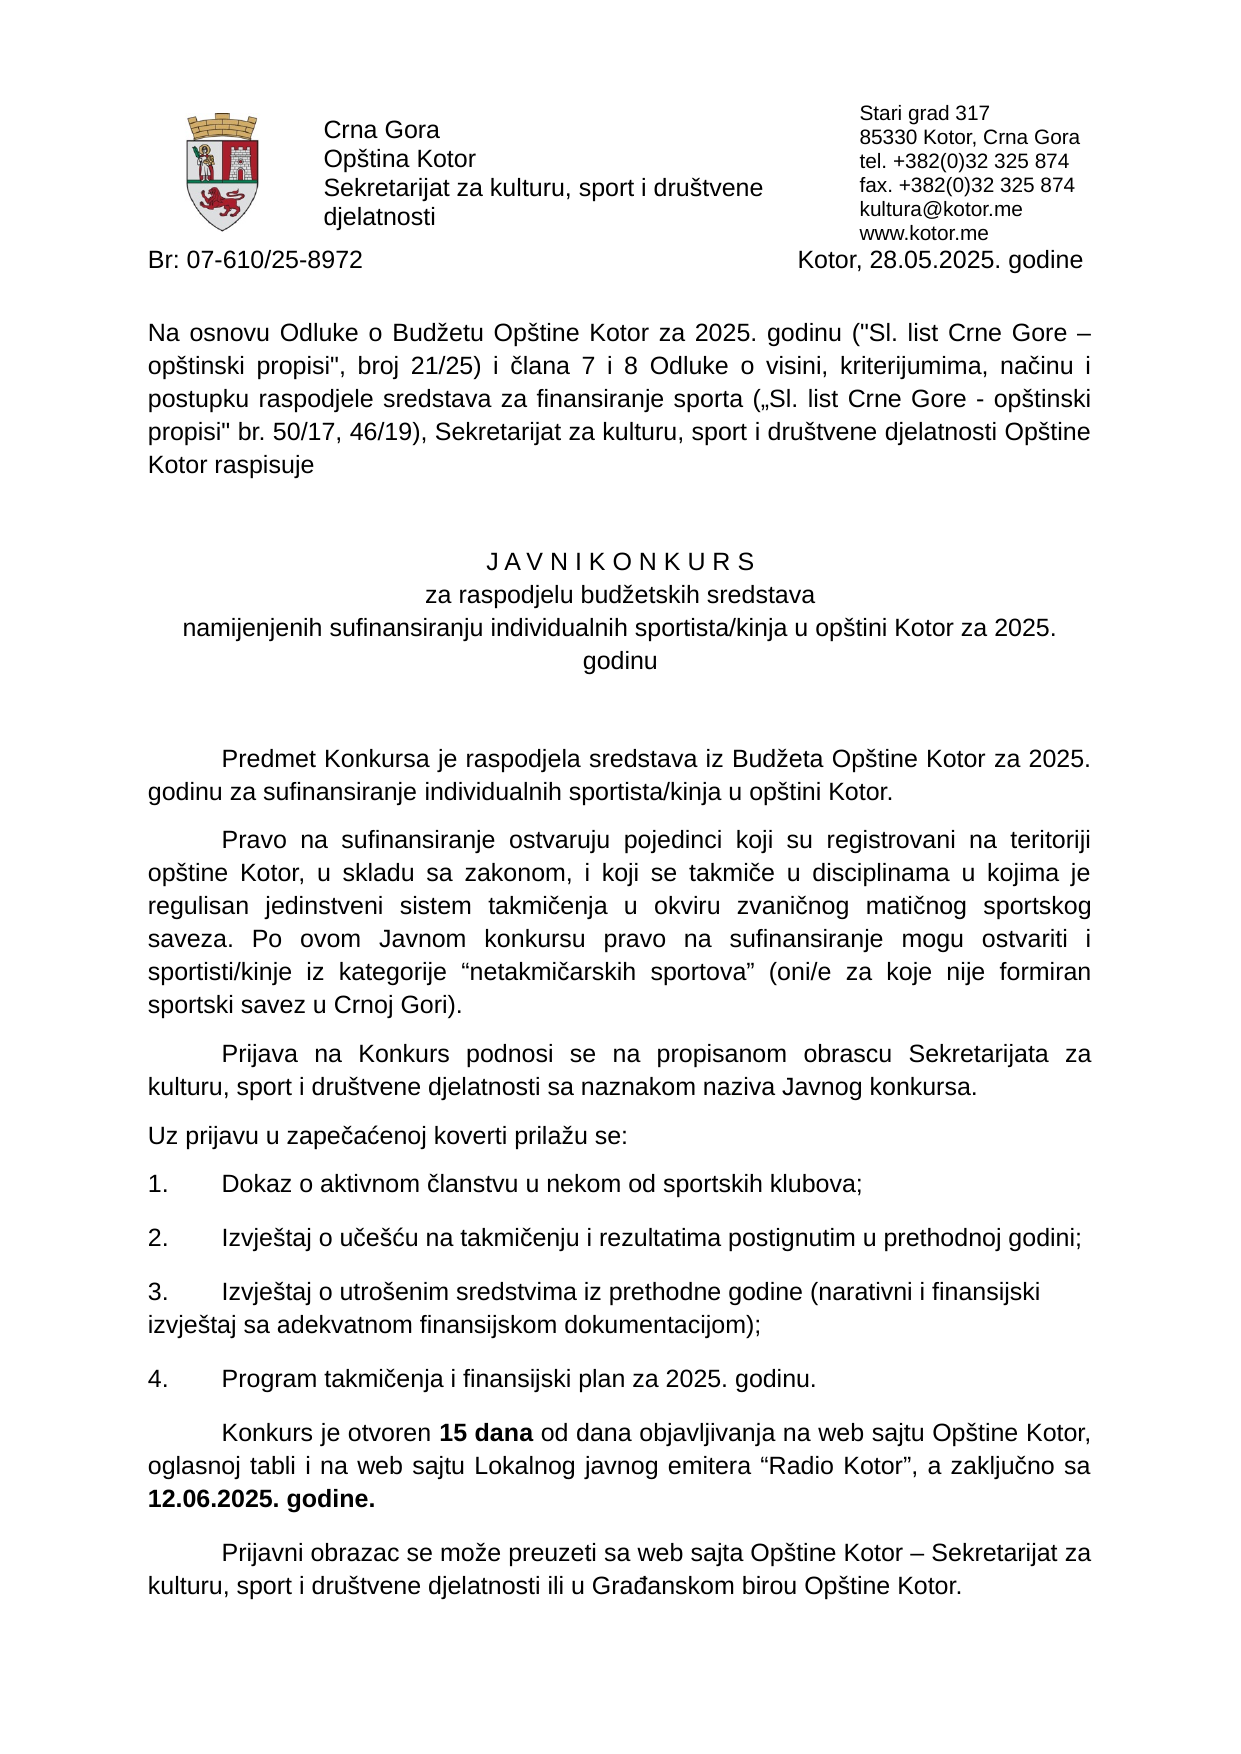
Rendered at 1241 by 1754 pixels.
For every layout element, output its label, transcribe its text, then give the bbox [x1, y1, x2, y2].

list Izvještaj o učešću na takmičenju i rezultatima postignutim u prethodnoj godini; [148, 1223, 1093, 1252]
text Predmet Konkursa je raspodjela sredstava iz Budžeta Opštine Kotor za 2025. godinu za sufinansiranje individualnih sportista/kinja u opštini Kotor. [148, 743, 1093, 805]
text Prijavni obrazac se može preuzeti sa web sajta Opštine Kotor – Sekretarijat za kulturu, sport i društvene djelatnosti ili u Građanskom birou Opštine Kotor. [148, 1538, 1093, 1599]
list Izvještaj o utrošenim sredstvima iz prethodne godine (narativni i finansijski izvještaj sa adekvatnom finansijskom dokumentacijom); [148, 1277, 1093, 1339]
text Konkurs je otvoren 15 dana od dana objavljivanja na web sajtu Opštine Kotor, oglasnoj tabli i na web sajtu Lokalnog javnog emitera “Radio Kotor”, a zaključno sa 12.06.2025. godine. [148, 1418, 1093, 1512]
list Program takmičenja i finansijski plan za 2025. godinu. [148, 1364, 1093, 1393]
table_header Crna Gora Opština Kotor Sekretarijat za kulturu, sport i društvene djelatnosti [312, 101, 848, 245]
text Uz prijavu u zapečaćenoj koverti prilažu se: [148, 1121, 1093, 1149]
text Prijava na Konkurs podnosi se na propisanom obrascu Sekretarijata za kulturu, sport i društvene djelatnosti sa naznakom naziva Javnog konkursa. [148, 1039, 1093, 1101]
text J A V N I K O N K U R S [148, 547, 1093, 576]
text namijenjenih sufinansiranju individualnih sportista/kinja u opštini Kotor za 2025. godinu [148, 613, 1093, 675]
text za raspodjelu budžetskih sredstava [148, 580, 1093, 609]
text Na osnovu Odluke o Budžetu Opštine Kotor za 2025. godinu ("Sl. list Crne Gore – opštinski propisi", broj 21/25) i člana 7 i 8 Odluke o visini, kriterijumima, načinu i postupku raspodjele sredstava za finansiranje sporta („Sl. list Crne Gore - opštinski propisi" br. 50/17, 46/19), Sekretarijat za kulturu, sport i društvene djelatnosti Opštine Kotor raspisuje [148, 318, 1093, 479]
picture [184, 113, 261, 232]
text Br: 07-610/25-8972 Kotor, 28.05.2025. godine [148, 245, 1093, 273]
table_header Stari grad 317 85330 Kotor, Crna Gora tel. +382(0)32 325 874 fax. +382(0)32 325 874 kultura@kotor.me www.kotor.me [848, 101, 1105, 245]
text Pravo na sufinansiranje ostvaruju pojedinci koji su registrovani na teritoriji opštine Kotor, u skladu sa zakonom, i koji se takmiče u disciplinama u kojima je regulisan jedinstveni sistem takmičenja u okviru zvaničnog matičnog sportskog saveza. Po ovom Javnom konkursu pravo na sufinansiranje mogu ostvariti i sportisti/kinje iz kategorije “netakmičarskih sportova” (oni/e za koje nije formiran sportski savez u Crnoj Gori). [148, 825, 1093, 1019]
table_header [135, 101, 312, 245]
list Dokaz o aktivnom članstvu u nekom od sportskih klubova; [148, 1169, 1093, 1198]
